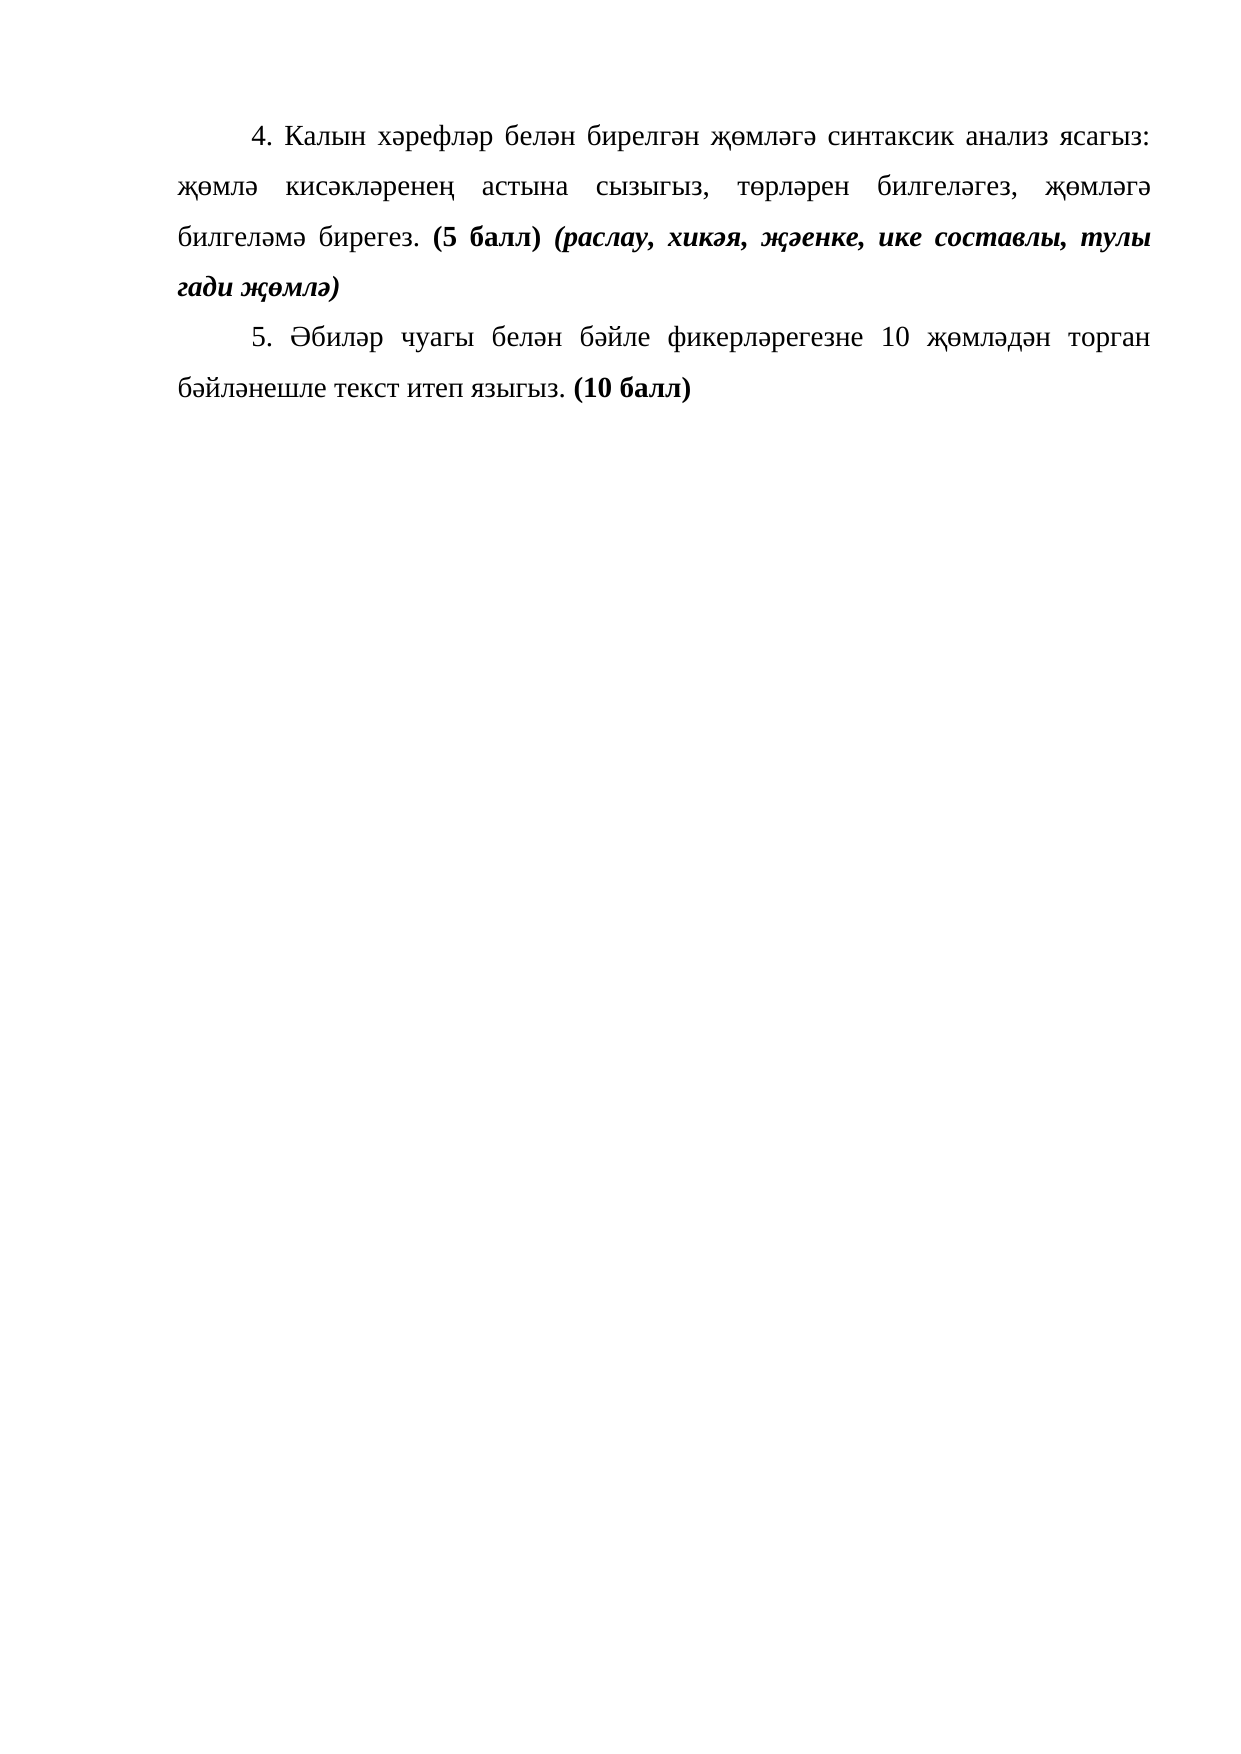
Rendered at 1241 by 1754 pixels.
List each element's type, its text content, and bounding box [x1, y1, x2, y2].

text 5. Әбиләр чуагы белән бәйле фикерләрегезне 10 җөмләдән торган бәйләнешле текст итеп языгыз. (10 балл) [177, 319, 1152, 403]
text 4. Калын хәрефләр белән бирелгән җөмләгә синтаксик анализ ясагыз: җөмлә кисәкләренең астына сызыгыз, төрләрен билгеләгез, җөмләгә билгеләмә бирегез. (5 балл) (раслау, хикәя, җәенке, ике составлы, тулы гади җөмлә) [177, 118, 1152, 303]
